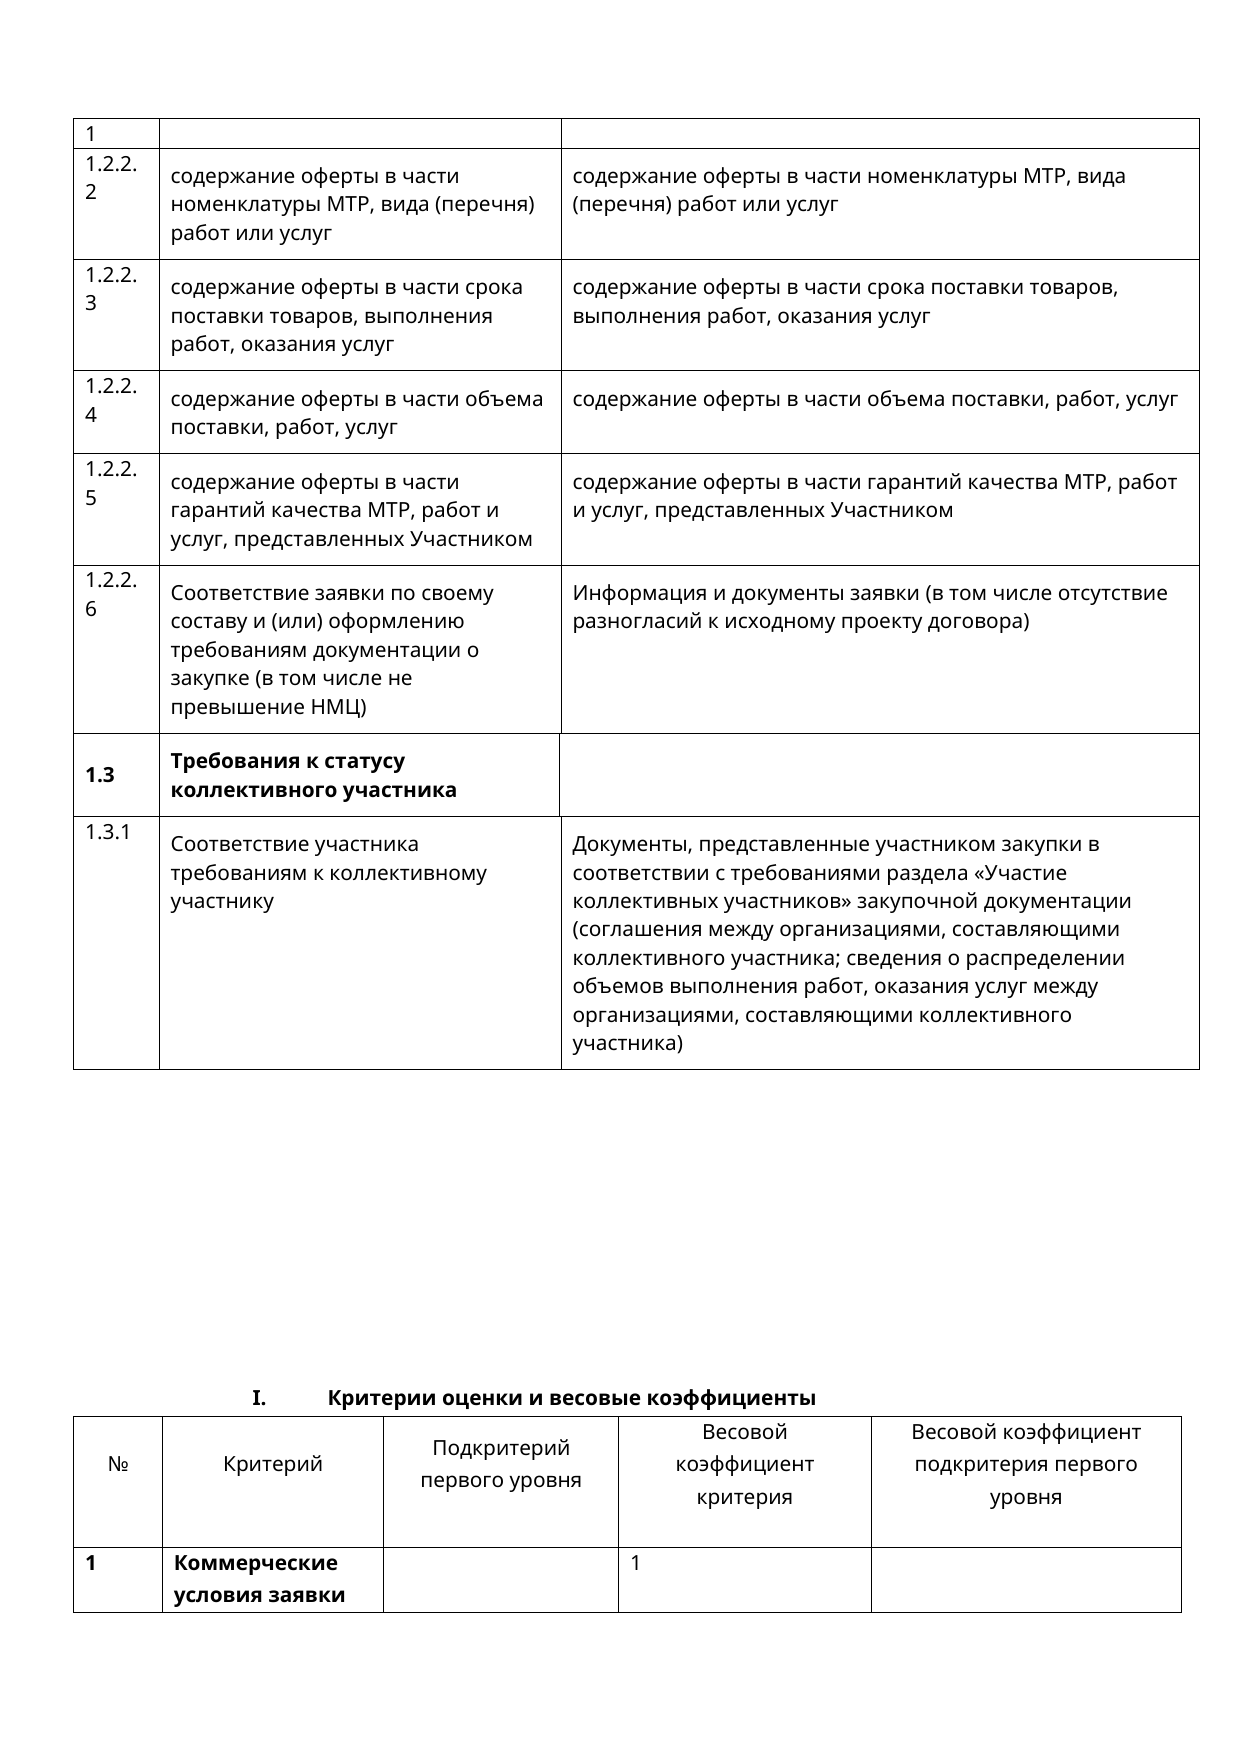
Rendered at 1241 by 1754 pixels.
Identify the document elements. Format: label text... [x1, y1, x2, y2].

table_cell [384, 1548, 618, 1612]
table_header Критерий [163, 1417, 383, 1547]
table_cell 1.2.2.2 [74, 149, 159, 259]
table_cell содержание оферты в части гарантий качества МТР, работ и услуг, представленных Участником [160, 454, 561, 564]
table_cell содержание оферты в части срока поставки товаров, выполнения работ, оказания услуг [562, 260, 1199, 370]
table_cell 1.2.2.6 [74, 566, 159, 733]
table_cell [562, 119, 1199, 148]
table_cell содержание оферты в части номенклатуры МТР, вида (перечня) работ или услуг [562, 149, 1199, 259]
table_header Весовой коэффициент подкритерия первого уровня [872, 1417, 1181, 1547]
table_cell содержание оферты в части срока поставки товаров, выполнения работ, оказания услуг [160, 260, 561, 370]
table_cell [560, 734, 1199, 816]
table_cell содержание оферты в части номенклатуры МТР, вида (перечня) работ или услуг [160, 149, 561, 259]
table_cell содержание оферты в части гарантий качества МТР, работ и услуг, представленных Участником [562, 454, 1199, 564]
table_cell 1.2.2.3 [74, 260, 159, 370]
table_cell 1.3.1 [74, 817, 159, 1069]
table_cell Документы, представленные участником закупки в соответствии с требованиями раздела «Участие коллективных участников» закупочной документации (соглашения между организациями, составляющими коллективного участника; сведения о распределении объемов выполнения работ, оказания услуг между организациями, составляющими коллективного участника) [562, 817, 1199, 1069]
table_cell 1.2.2.4 [74, 371, 159, 453]
table_cell 1 [74, 1548, 162, 1612]
table_cell Соответствие заявки по своему составу и (или) оформлению требованиям документации о закупке (в том числе не превышение НМЦ) [160, 566, 561, 733]
list Критерии оценки и весовые коэффициенты [252, 1383, 1152, 1412]
table_cell Требования к статусу коллективного участника [160, 734, 559, 816]
table_cell 1.2.2.1 [74, 119, 159, 148]
table_header № [74, 1417, 162, 1547]
table_cell содержание оферты в части объема поставки, работ, услуг [562, 371, 1199, 453]
table_cell 1 [619, 1548, 871, 1612]
table_header Весовой коэффициент критерия [619, 1417, 871, 1547]
table_cell Соответствие участника требованиям к коллективному участнику [160, 817, 561, 1069]
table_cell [160, 119, 561, 148]
table_cell Коммерческие условия заявки [163, 1548, 383, 1612]
table_cell 1.3 [74, 734, 159, 816]
table_cell Информация и документы заявки (в том числе отсутствие разногласий к исходному проекту договора) [562, 566, 1199, 733]
table_cell 1.2.2.5 [74, 454, 159, 564]
table_header Подкритерий первого уровня [384, 1417, 618, 1547]
table_cell [872, 1548, 1181, 1612]
table_cell содержание оферты в части объема поставки, работ, услуг [160, 371, 561, 453]
